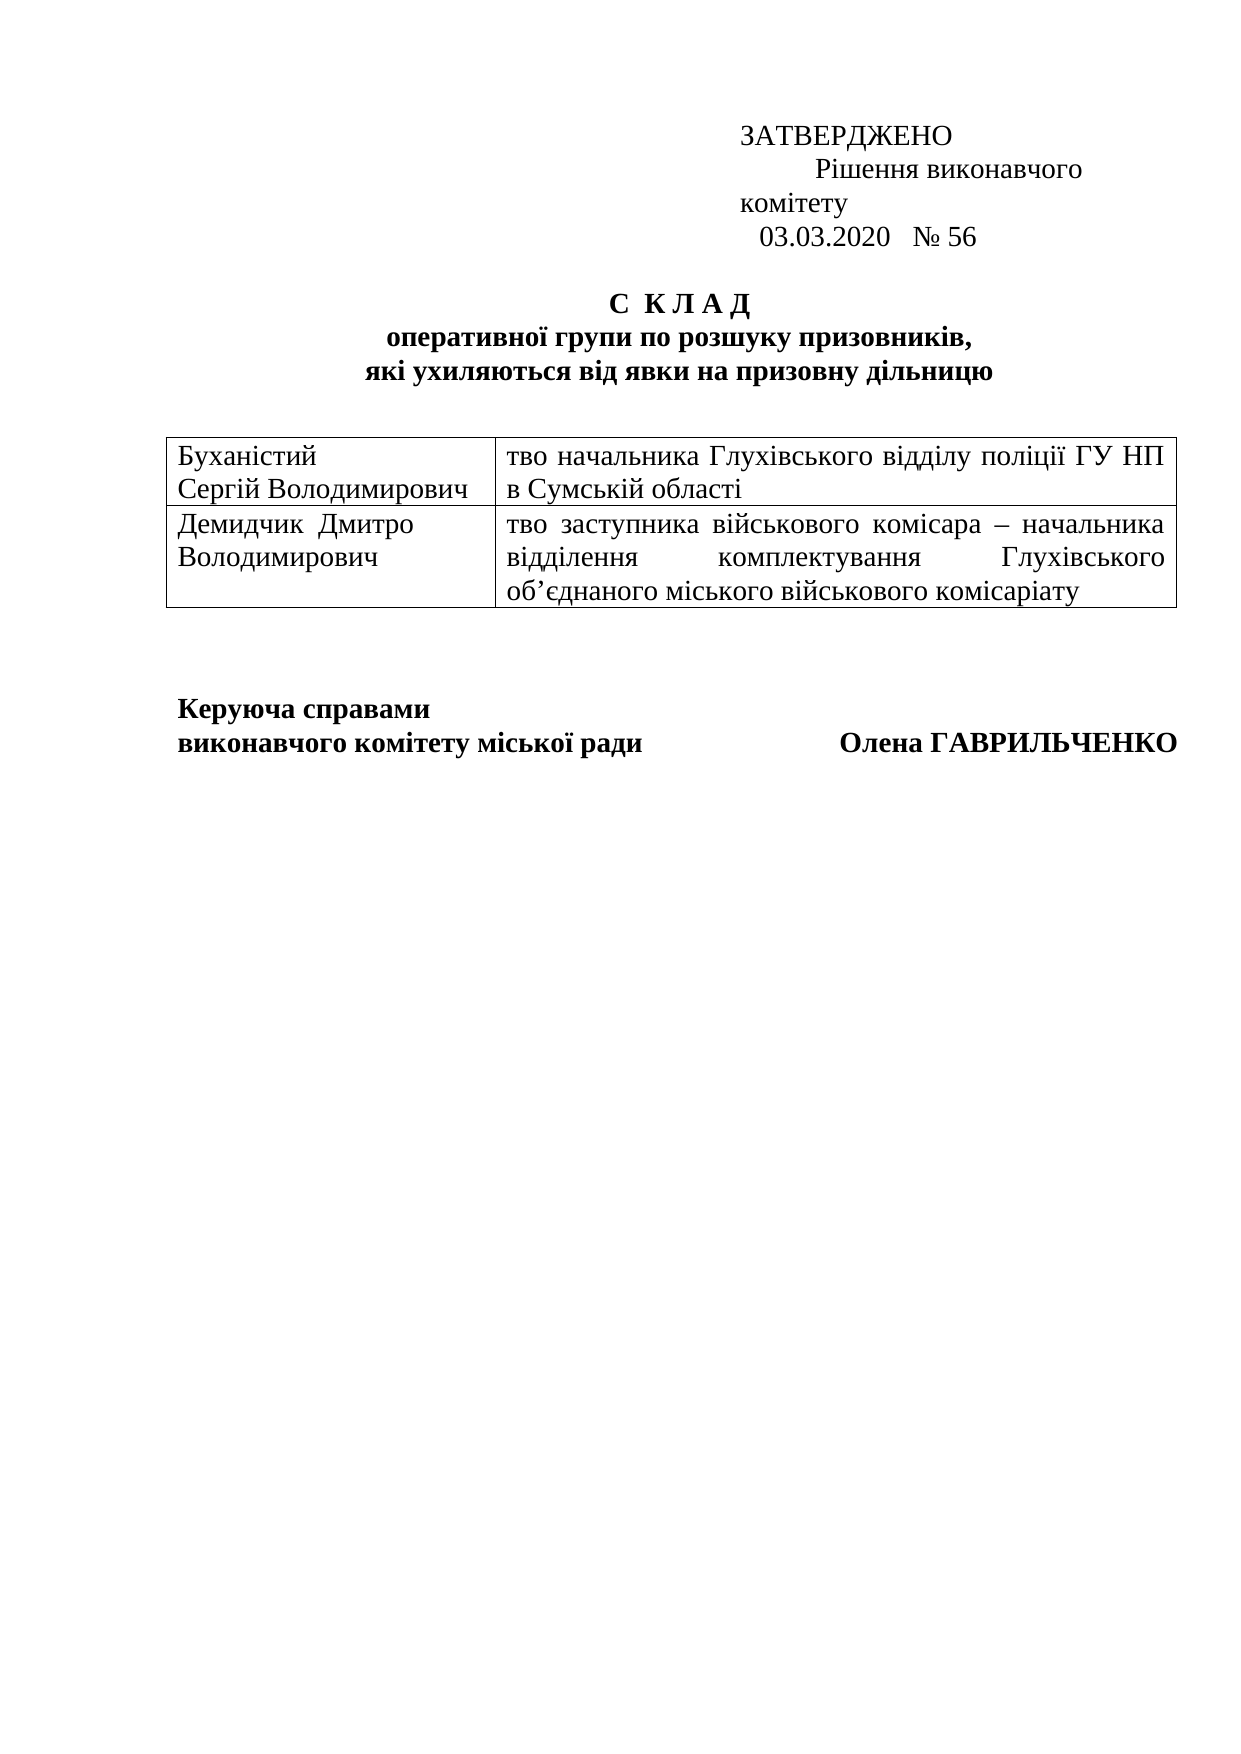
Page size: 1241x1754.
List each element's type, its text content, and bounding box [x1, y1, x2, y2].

text оперативної групи по розшуку призовників, [177, 319, 1181, 353]
table_cell тво заступника військового комісара – начальника відділення комплектування Глухівського об’єднаного міського військового комісаріату [496, 506, 1176, 607]
subtitle ЗАТВЕРДЖЕНО [740, 118, 1181, 152]
text Рішення виконавчого комітету [740, 152, 1181, 219]
text виконавчого комітету міської ради Олена ГАВРИЛЬЧЕНКО [177, 725, 1181, 792]
table_header Буханістий Сергій Володимирович [167, 438, 495, 505]
table_cell Демидчик Дмитро Володимирович [167, 506, 495, 607]
text які ухиляються від явки на призовну дільницю [177, 353, 1181, 386]
text 03.03.2020 № 56 [177, 219, 1181, 252]
table_header тво начальника Глухівського відділу поліції ГУ НП в Сумській області [496, 438, 1176, 505]
text Керуюча справами [177, 691, 1181, 725]
text С К Л А Д [177, 286, 1181, 319]
